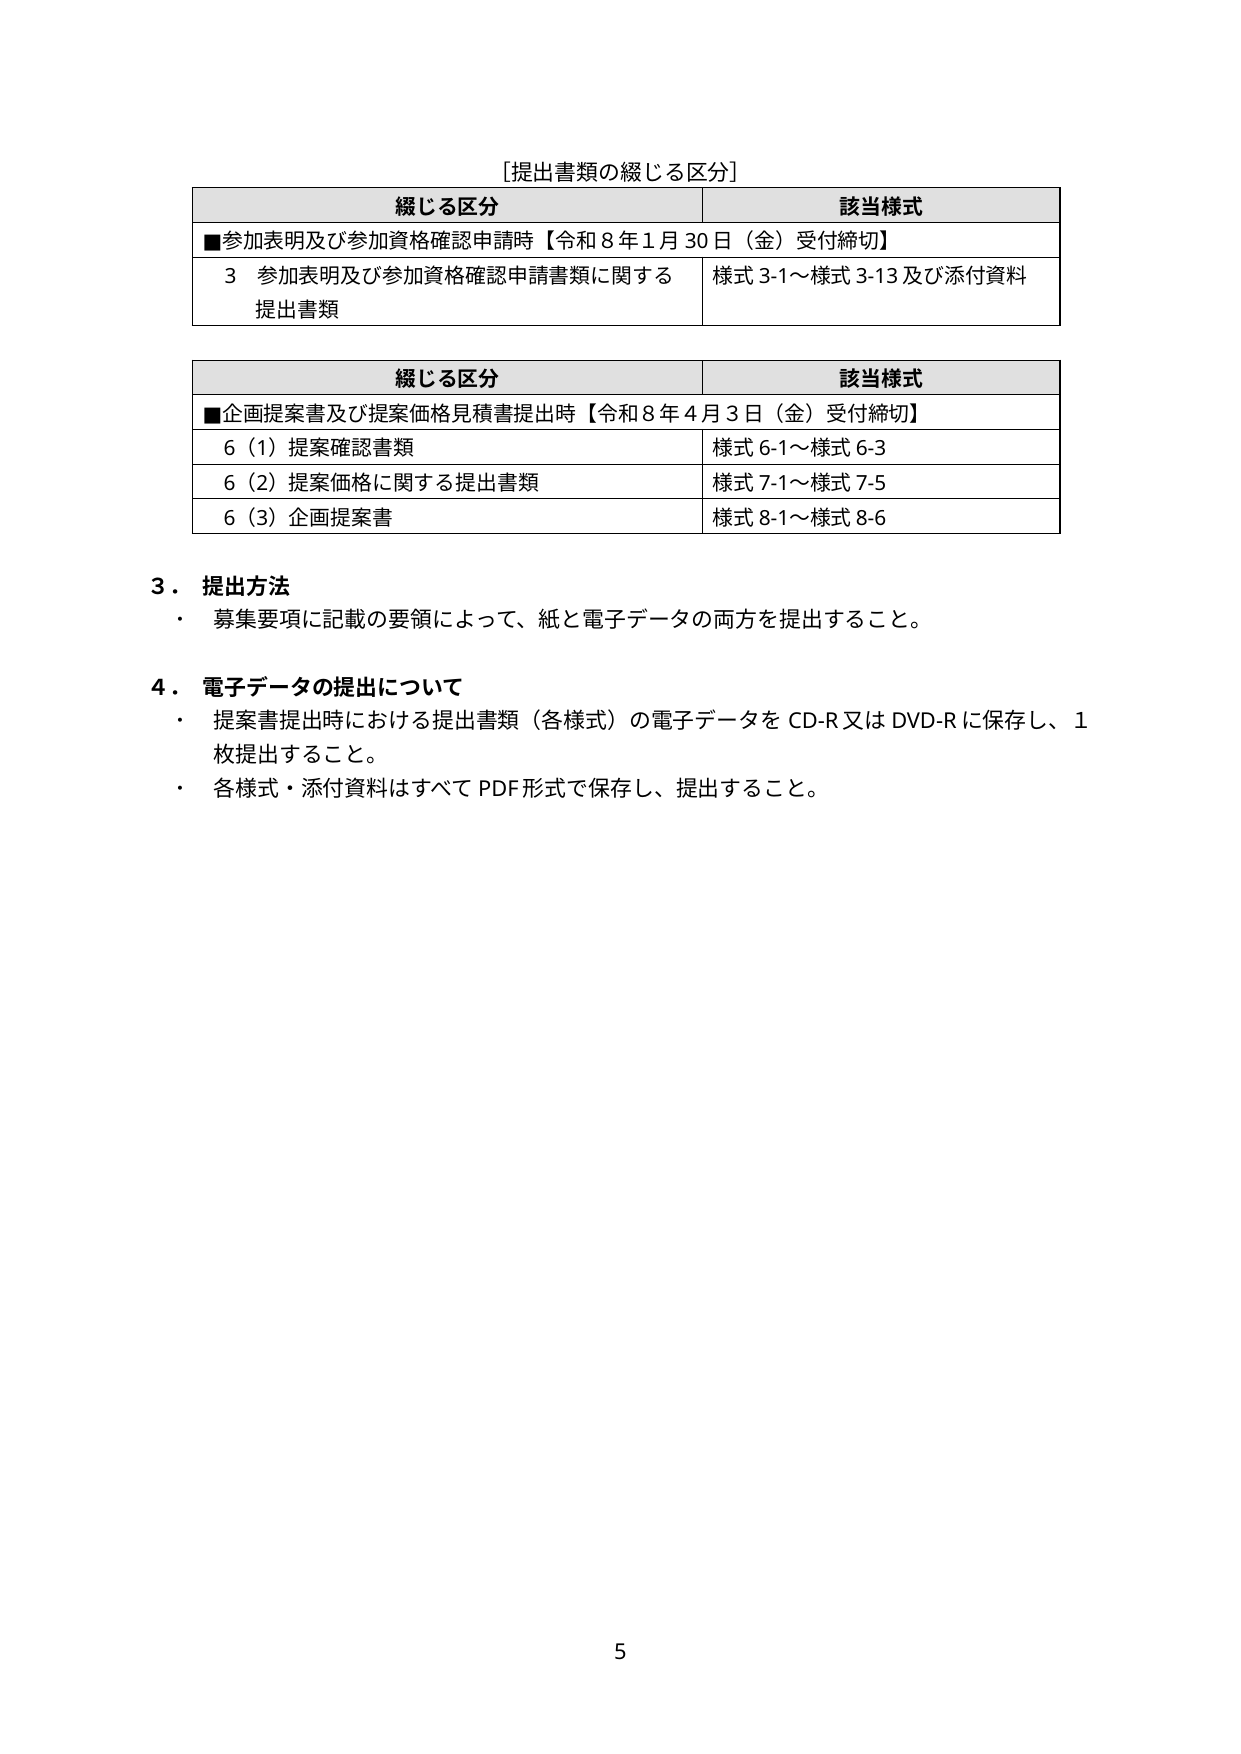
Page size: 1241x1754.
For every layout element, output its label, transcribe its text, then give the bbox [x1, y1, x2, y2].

list 提出方法 [148, 568, 1092, 601]
table_cell 様式8-1～様式8-6 [703, 499, 1059, 533]
table_cell 様式6-1～様式6-3 [703, 430, 1059, 464]
text ［提出書類の綴じる区分］ [148, 153, 1092, 187]
table_cell 6（3）企画提案書 [193, 499, 702, 533]
table_cell 様式7-1～様式7-5 [703, 465, 1059, 498]
list 電子データの提出について [148, 669, 1092, 702]
table_header 該当様式 [703, 188, 1059, 222]
table_cell ■企画提案書及び提案価格見積書提出時【令和８年４月３日（金）受付締切】 [193, 395, 1059, 429]
table_header 綴じる区分 [193, 188, 702, 222]
list 提案書提出時における提出書類（各様式）の電子データをCD-R又はDVD-Rに保存し、１枚提出すること。 [169, 702, 1092, 769]
table_cell 6（1）提案確認書類 [193, 430, 702, 464]
list 各様式・添付資料はすべてPDF形式で保存し、提出すること。 [169, 769, 1092, 803]
list 募集要項に記載の要領によって、紙と電子データの両方を提出すること。 [169, 601, 1092, 635]
table_cell 6（2）提案価格に関する提出書類 [193, 465, 702, 498]
table_cell ■参加表明及び参加資格確認申請時【令和８年１月30日（金）受付締切】 [193, 223, 1059, 257]
table_header 該当様式 [703, 361, 1059, 394]
table_cell 3 参加表明及び参加資格確認申請書類に関する提出書類 [193, 258, 702, 325]
table_header 綴じる区分 [193, 361, 702, 394]
table_cell 様式3-1～様式3-13及び添付資料 [703, 258, 1059, 325]
